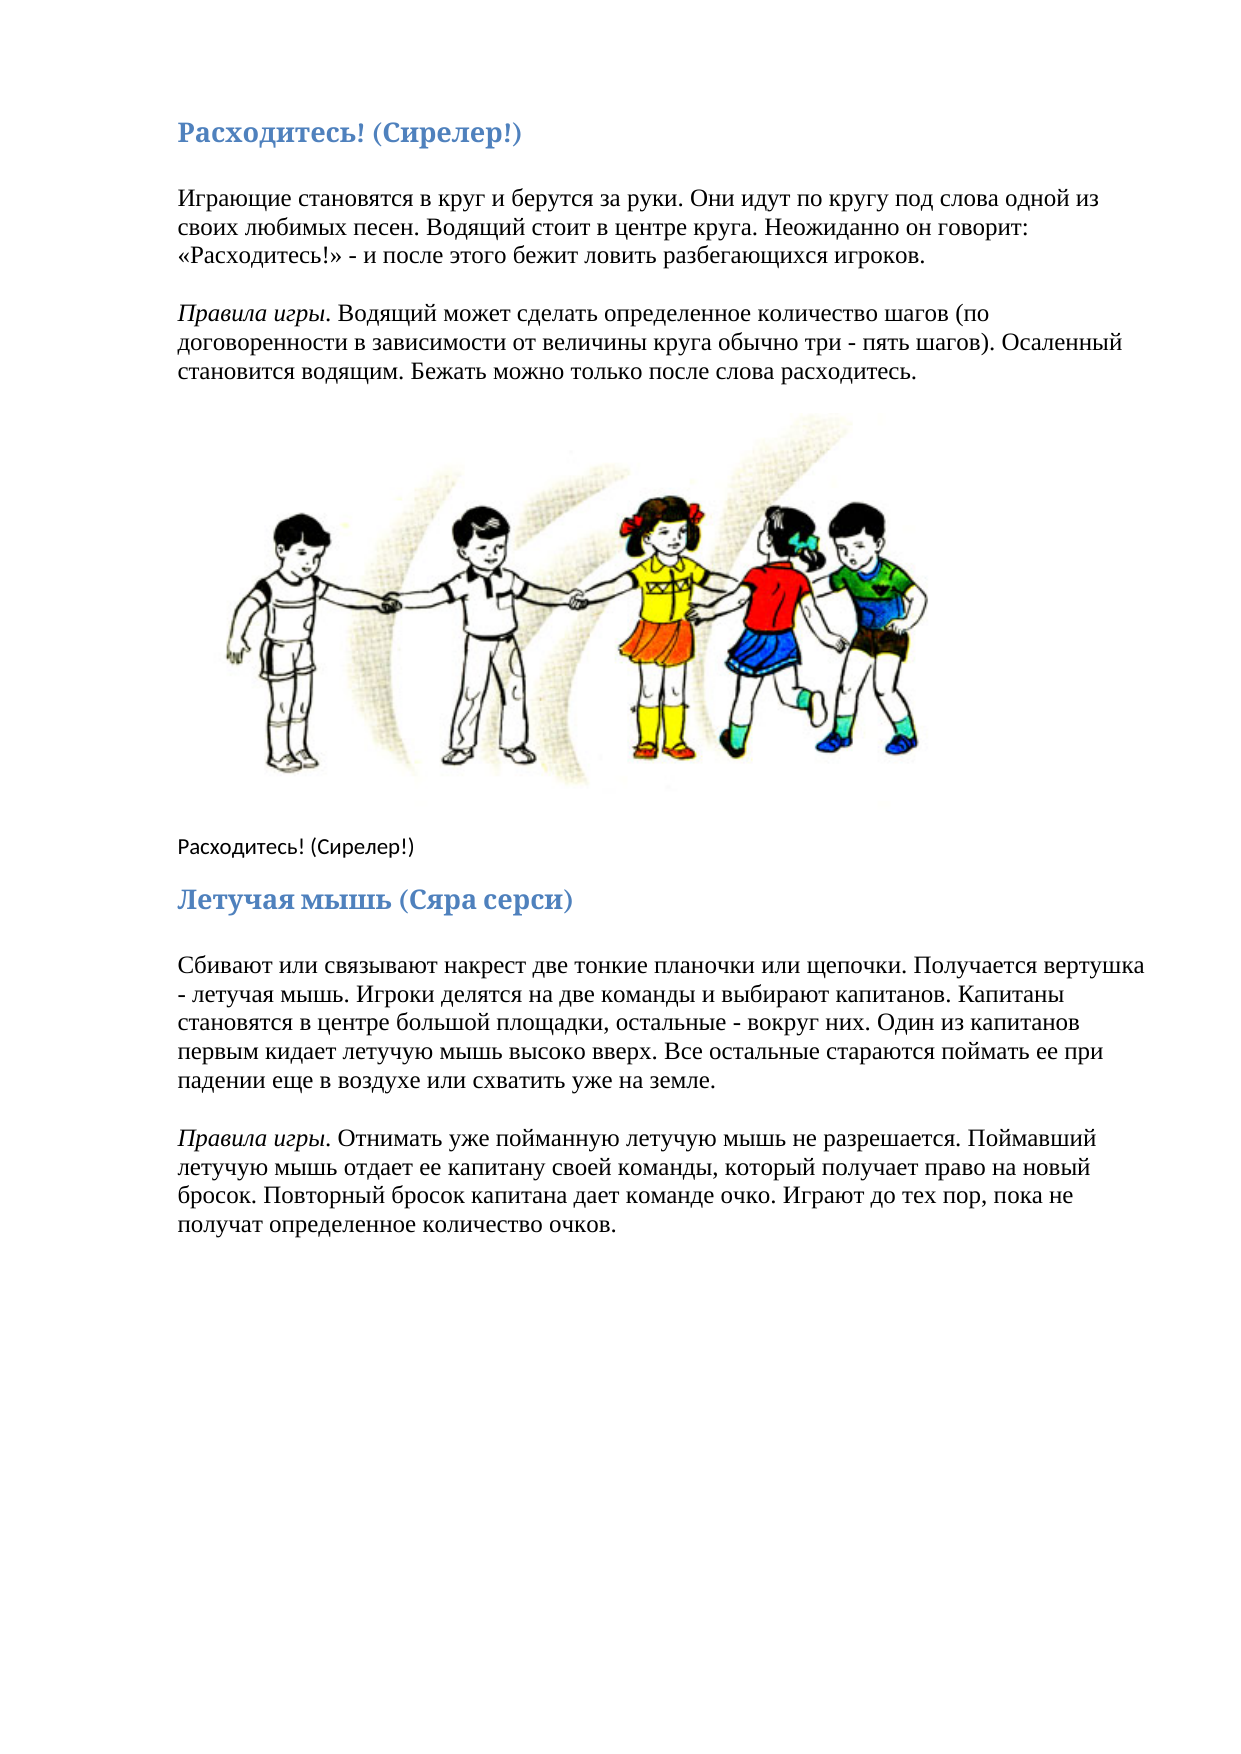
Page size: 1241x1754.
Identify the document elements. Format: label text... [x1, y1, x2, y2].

picture [177, 413, 974, 828]
subtitle Летучая мышь (Сяра серси) [177, 885, 1152, 916]
text Сбивают или связывают накрест две тонкие планочки или щепочки. Получается вертушка - летучая мышь. Игроки делятся на две команды и выбирают капитанов. Капитаны становятся в центре большой площадки, остальные - вокруг них. Один из капитанов первым кидает летучую мышь высоко вверх. Все остальные стараются поймать ее при падении еще в воздухе или схватить уже на земле. [177, 950, 1152, 1094]
text Правила игры. Водящий может сделать определенное количество шагов (по договоренности в зависимости от величины круга обычно три - пять шагов). Осаленный становится водящим. Бежать можно только после слова расходитесь. [177, 298, 1152, 385]
text Правила игры. Отнимать уже пойманную летучую мышь не разрешается. Поймавший летучую мышь отдает ее капитану своей команды, который получает право на новый бросок. Повторный бросок капитана дает команде очко. Играют до тех пор, пока не получат определенное количество очков. [177, 1123, 1152, 1238]
text Играющие становятся в круг и берутся за руки. Они идут по кругу под слова одной из своих любимых песен. Водящий стоит в центре круга. Неожиданно он говорит: «Расходитесь!» - и после этого бежит ловить разбегающихся игроков. [177, 183, 1152, 269]
subtitle Расходитесь! (Сирелер!) [177, 118, 1152, 149]
